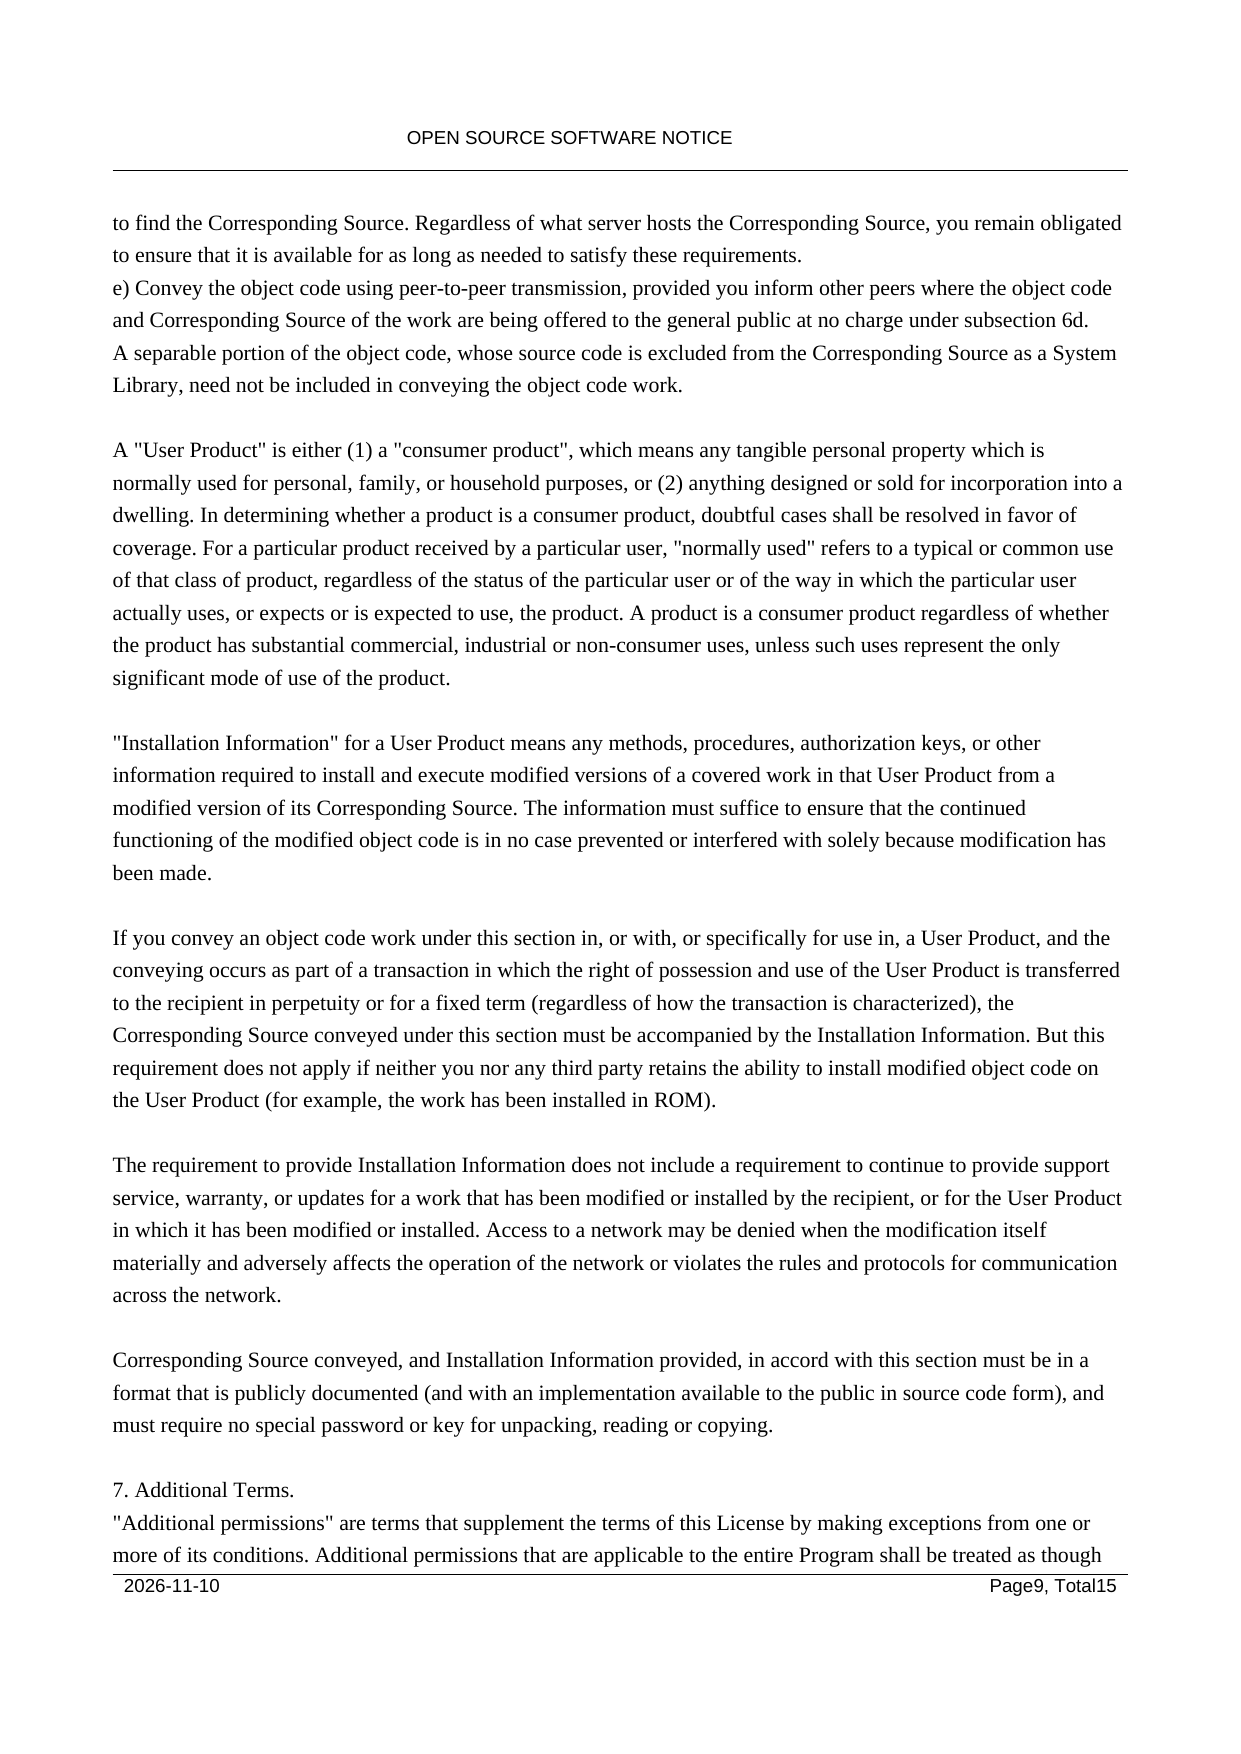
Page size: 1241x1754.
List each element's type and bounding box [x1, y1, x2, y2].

text [112, 206, 1128, 1571]
